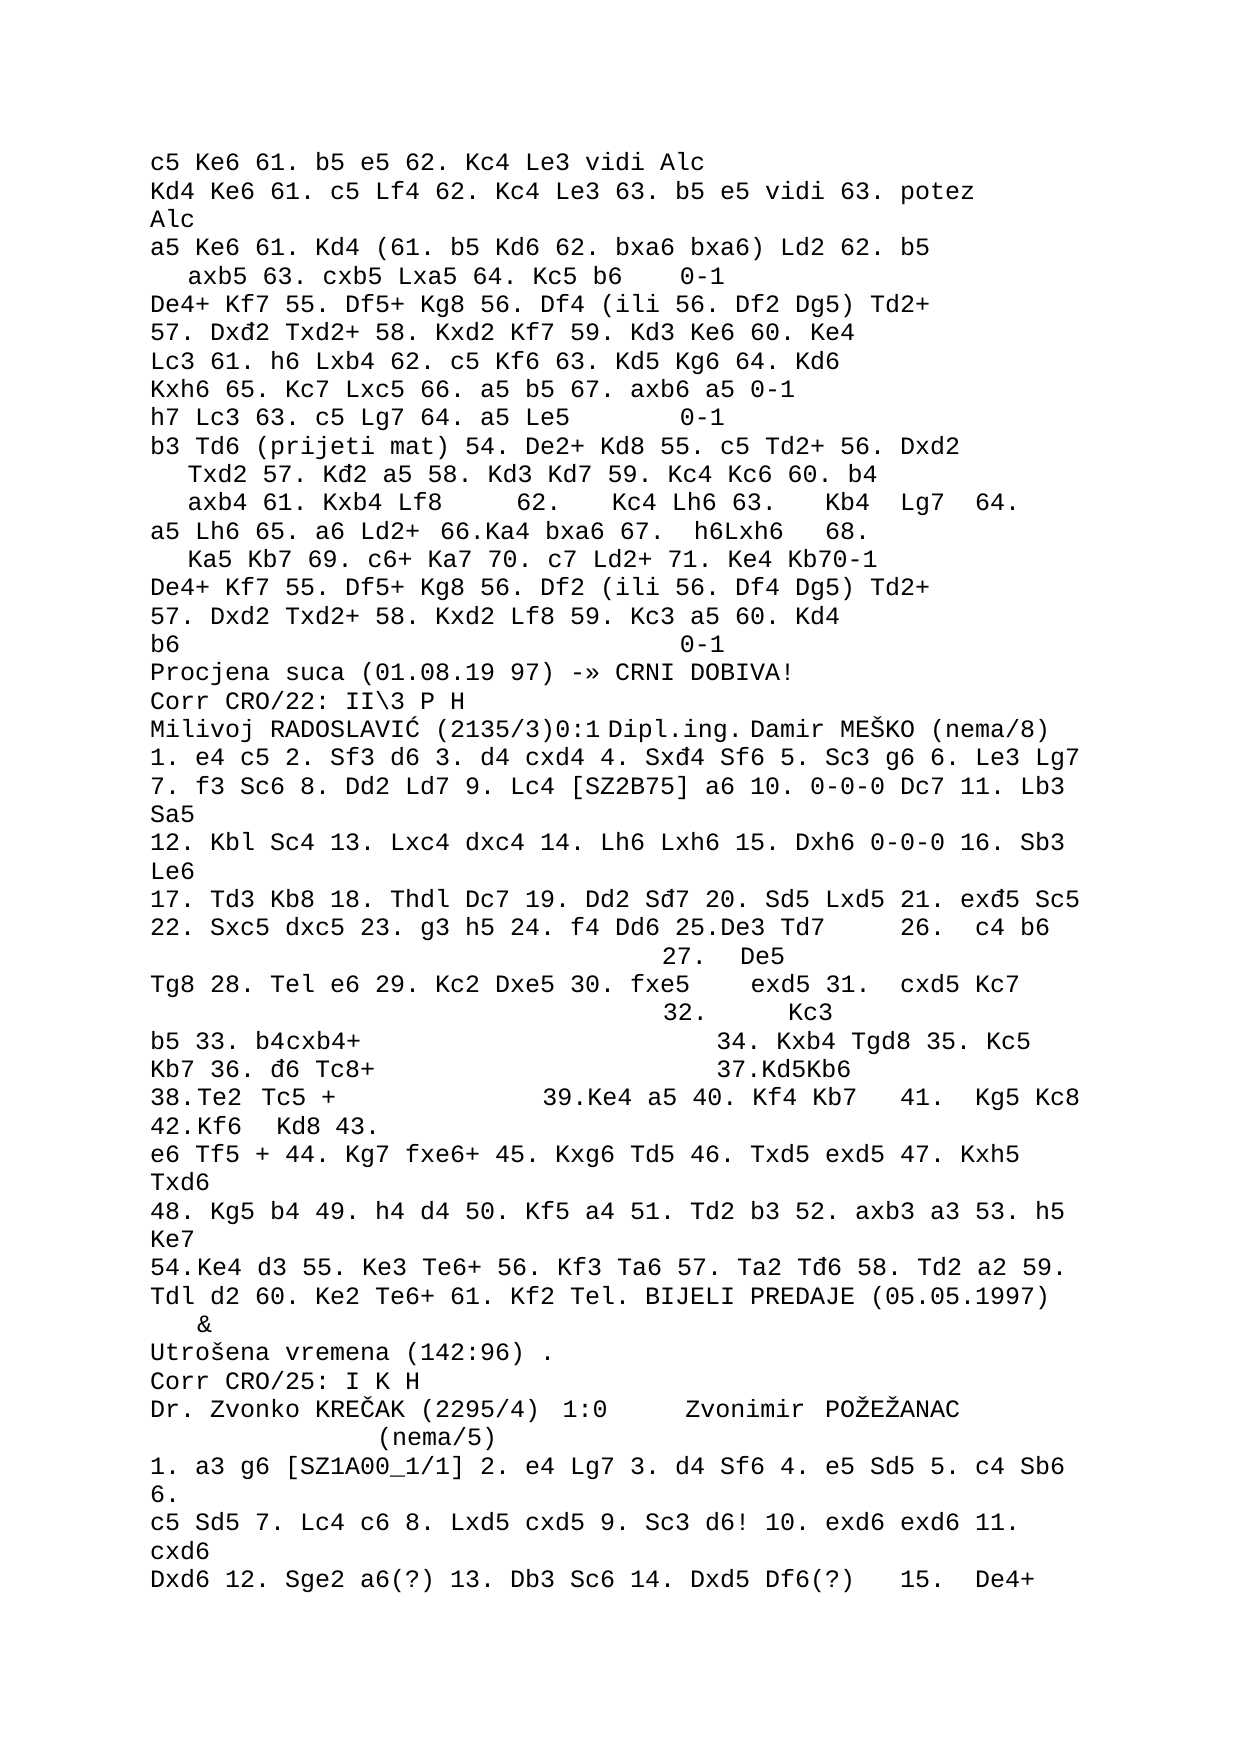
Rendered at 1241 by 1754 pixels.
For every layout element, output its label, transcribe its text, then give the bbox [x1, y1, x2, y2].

text Utrošena vremena (142:96) . [150, 1340, 1090, 1368]
text Milivoj RADOSLAVIĆ (2135/3) 0:1 Dipl.ing. Damir MEŠKO (nema/8) [150, 717, 1090, 745]
text Ka5 Kb7 69. c6+ Ka7 70. c7 Ld2+ 71. Ke4 Kb70-1 De4+ Kf7 55. Df5+ Kg8 56. Df2 (ili 56. Df4 Dg5) Td2+ 57. Dxd2 Txd2+ 58. Kxd2 Lf8 59. Kc3 a5 60. Kd4 b6 0-1 [150, 547, 1090, 660]
text Corr CRO/22: II\3 P H [150, 688, 1090, 717]
text c5 Ke6 61. b5 e5 62. Kc4 Le3 vidi Alc [150, 150, 1090, 178]
text a5 Lh6 65. a6 Ld2+ 66. Ka4 bxa6 67. h6 Lxh6 68. [150, 518, 1090, 547]
text De4+ Kf7 55. Df5+ Kg8 56. Df4 (ili 56. Df2 Dg5) Td2+ 57. Dxđ2 Txd2+ 58. Kxd2 Kf7 59. Kd3 Ke6 60. Ke4 Lc3 61. h6 Lxb4 62. c5 Kf6 63. Kd5 Kg6 64. Kd6 Kxh6 65. Kc7 Lxc5 66. a5 b5 67. axb6 a5 0-1 h7 Lc3 63. c5 Lg7 64. a5 Le5 0-1 [150, 292, 1090, 433]
text 54. Ke4 d3 55. Ke3 Te6+ 56. Kf3 Ta6 57. Ta2 Tđ6 58. Td2 a2 59. Tdl d2 60. Ke2 Te6+ 61. Kf2 Tel. BIJELI PREDAJE (05.05.1997) & [150, 1255, 1090, 1340]
text a5 Ke6 61. Kd4 (61. b5 Kd6 62. bxa6 bxa6) Ld2 62. b5 axb5 63. cxb5 Lxa5 64. Kc5 b6 0-1 [150, 235, 1090, 292]
text 1. e4 c5 2. Sf3 d6 3. d4 cxd4 4. Sxđ4 Sf6 5. Sc3 g6 6. Le3 Lg7 [150, 745, 1090, 773]
text Kd4 Ke6 61. c5 Lf4 62. Kc4 Le3 63. b5 e5 vidi 63. potez Alc [150, 178, 1090, 235]
text 38. Te2 Tc5 + 39. Ke4 a5 40. Kf4 Kb7 41. Kg5 Kc8 42. Kf6 Kd8 43. [150, 1085, 1090, 1142]
text e6 Tf5 + 44. Kg7 fxe6+ 45. Kxg6 Td5 46. Txd5 exd5 47. Kxh5 Txd6 48. Kg5 b4 49. h4 d4 50. Kf5 a4 51. Td2 b3 52. axb3 a3 53. h5 Ke7 [150, 1142, 1090, 1255]
text 12. Kbl Sc4 13. Lxc4 dxc4 14. Lh6 Lxh6 15. Dxh6 0-0-0 16. Sb3 Le6 17. Td3 Kb8 18. Thdl Dc7 19. Dd2 Sđ7 20. Sd5 Lxd5 21. exđ5 Sc5 22. Sxc5 dxc5 23. g3 h5 24. f4 Dd6 25. De3 Td7 26. c4 b6 27. De5 [150, 830, 1090, 972]
text 7. f3 Sc6 8. Dd2 Ld7 9. Lc4 [SZ2B75] a6 10. 0-0-0 Dc7 11. Lb3 Sa5 [150, 773, 1090, 830]
text b3 Td6 (prijeti mat) 54. De2+ Kd8 55. c5 Td2+ 56. Dxd2 Txd2 57. Kđ2 a5 58. Kd3 Kd7 59. Kc4 Kc6 60. b4 axb4 61. Kxb4 Lf8 62. Kc4 Lh6 63. Kb4 Lg7 64. [150, 433, 1090, 518]
text Procjena suca (01.08.19 97) -» CRNI DOBIVA! [150, 660, 1090, 688]
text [150, 1453, 1090, 1595]
text b5 33. b4 cxb4+ 34. Kxb4 Tgd8 35. Kc5 Kb7 36. đ6 Tc8+ 37. Kd5 Kb6 [150, 1028, 1090, 1085]
text Dr. Zvonko KREČAK (2295/4) 1:0 Zvonimir POŽEŽANAC (nema/5) [150, 1397, 1090, 1453]
text Corr CRO/25: I K H [150, 1368, 1090, 1397]
text Tg8 28. Tel e6 29. Kc2 Dxe5 30. fxe5 exd5 31. cxd5 Kc7 32. Kc3 [150, 972, 1090, 1028]
